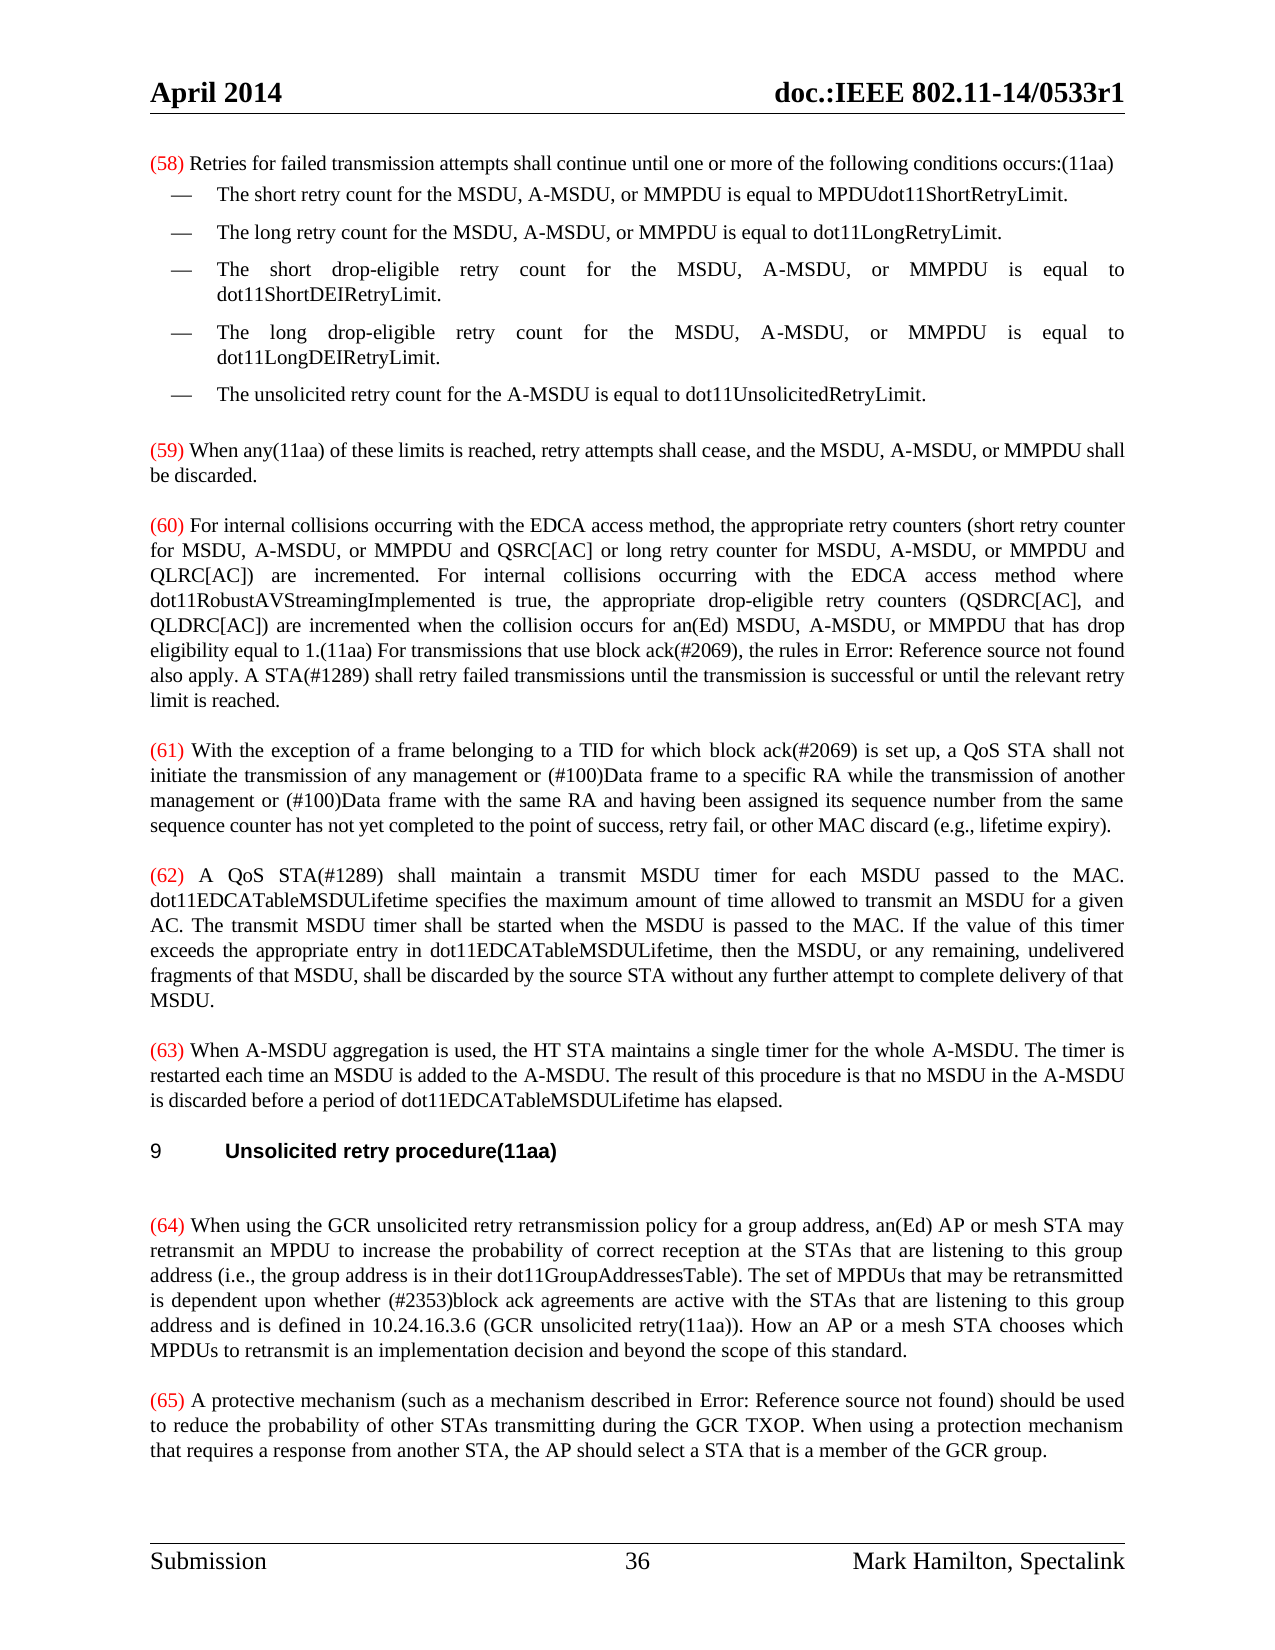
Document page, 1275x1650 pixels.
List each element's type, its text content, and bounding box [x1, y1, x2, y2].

list The short drop-eligible retry count for the MSDU, A-MSDU, or MMPDU is equal to dot11ShortDEIRetryLimit. [171, 256, 1125, 306]
text (59) When any(11aa) of these limits is reached, retry attempts shall cease, and the MSDU, A-MSDU, or MMPDU shall be discarded. [150, 437, 1125, 487]
text (58) Retries for failed transmission attempts shall continue until one or more of the following conditions occurs:(11aa) [150, 150, 1125, 175]
list The unsolicited retry count for the A-MSDU is equal to dot11UnsolicitedRetryLimit. [171, 381, 1125, 406]
text (64) When using the GCR unsolicited retry retransmission policy for a group address, an(Ed) AP or mesh STA may retransmit an MPDU to increase the probability of correct reception at the STAs that are listening to this group address (i.e., the group address is in their dot11GroupAddressesTable). The set of MPDUs that may be retransmitted is dependent upon whether (#2353)block ack agreements are active with the STAs that are listening to this group address and is defined in 10.24.16.3.6 (GCR unsolicited retry(11aa)). How an AP or a mesh STA chooses which MPDUs to retransmit is an implementation decision and beyond the scope of this standard. [150, 1212, 1125, 1362]
text (63) When A-MSDU aggregation is used, the HT STA maintains a single timer for the whole A-MSDU. The timer is restarted each time an MSDU is added to the A-MSDU. The result of this procedure is that no MSDU in the A-MSDU is discarded before a period of dot11EDCATableMSDULifetime has elapsed. [150, 1037, 1125, 1112]
list The long drop-eligible retry count for the MSDU, A-MSDU, or MMPDU is equal to dot11LongDEIRetryLimit. [171, 319, 1125, 369]
list The short retry count for the MSDU, A-MSDU, or MMPDU is equal to MPDUdot11ShortRetryLimit. [171, 181, 1125, 206]
list Unsolicited retry procedure(11aa) [150, 1137, 1125, 1162]
text (61) With the exception of a frame belonging to a TID for which block ack(#2069) is set up, a QoS STA shall not initiate the transmission of any management or (#100)Data frame to a specific RA while the transmission of another management or (#100)Data frame with the same RA and having been assigned its sequence number from the same sequence counter has not yet completed to the point of success, retry fail, or other MAC discard (e.g., lifetime expiry). [150, 737, 1125, 837]
list The long retry count for the MSDU, A-MSDU, or MMPDU is equal to dot11LongRetryLimit. [171, 219, 1125, 244]
text (62) A QoS STA(#1289) shall maintain a transmit MSDU timer for each MSDU passed to the MAC. dot11EDCATableMSDULifetime specifies the maximum amount of time allowed to transmit an MSDU for a given AC. The transmit MSDU timer shall be started when the MSDU is passed to the MAC. If the value of this timer exceeds the appropriate entry in dot11EDCATableMSDULifetime, then the MSDU, or any remaining, undelivered fragments of that MSDU, shall be discarded by the source STA without any further attempt to complete delivery of that MSDU. [150, 862, 1125, 1012]
